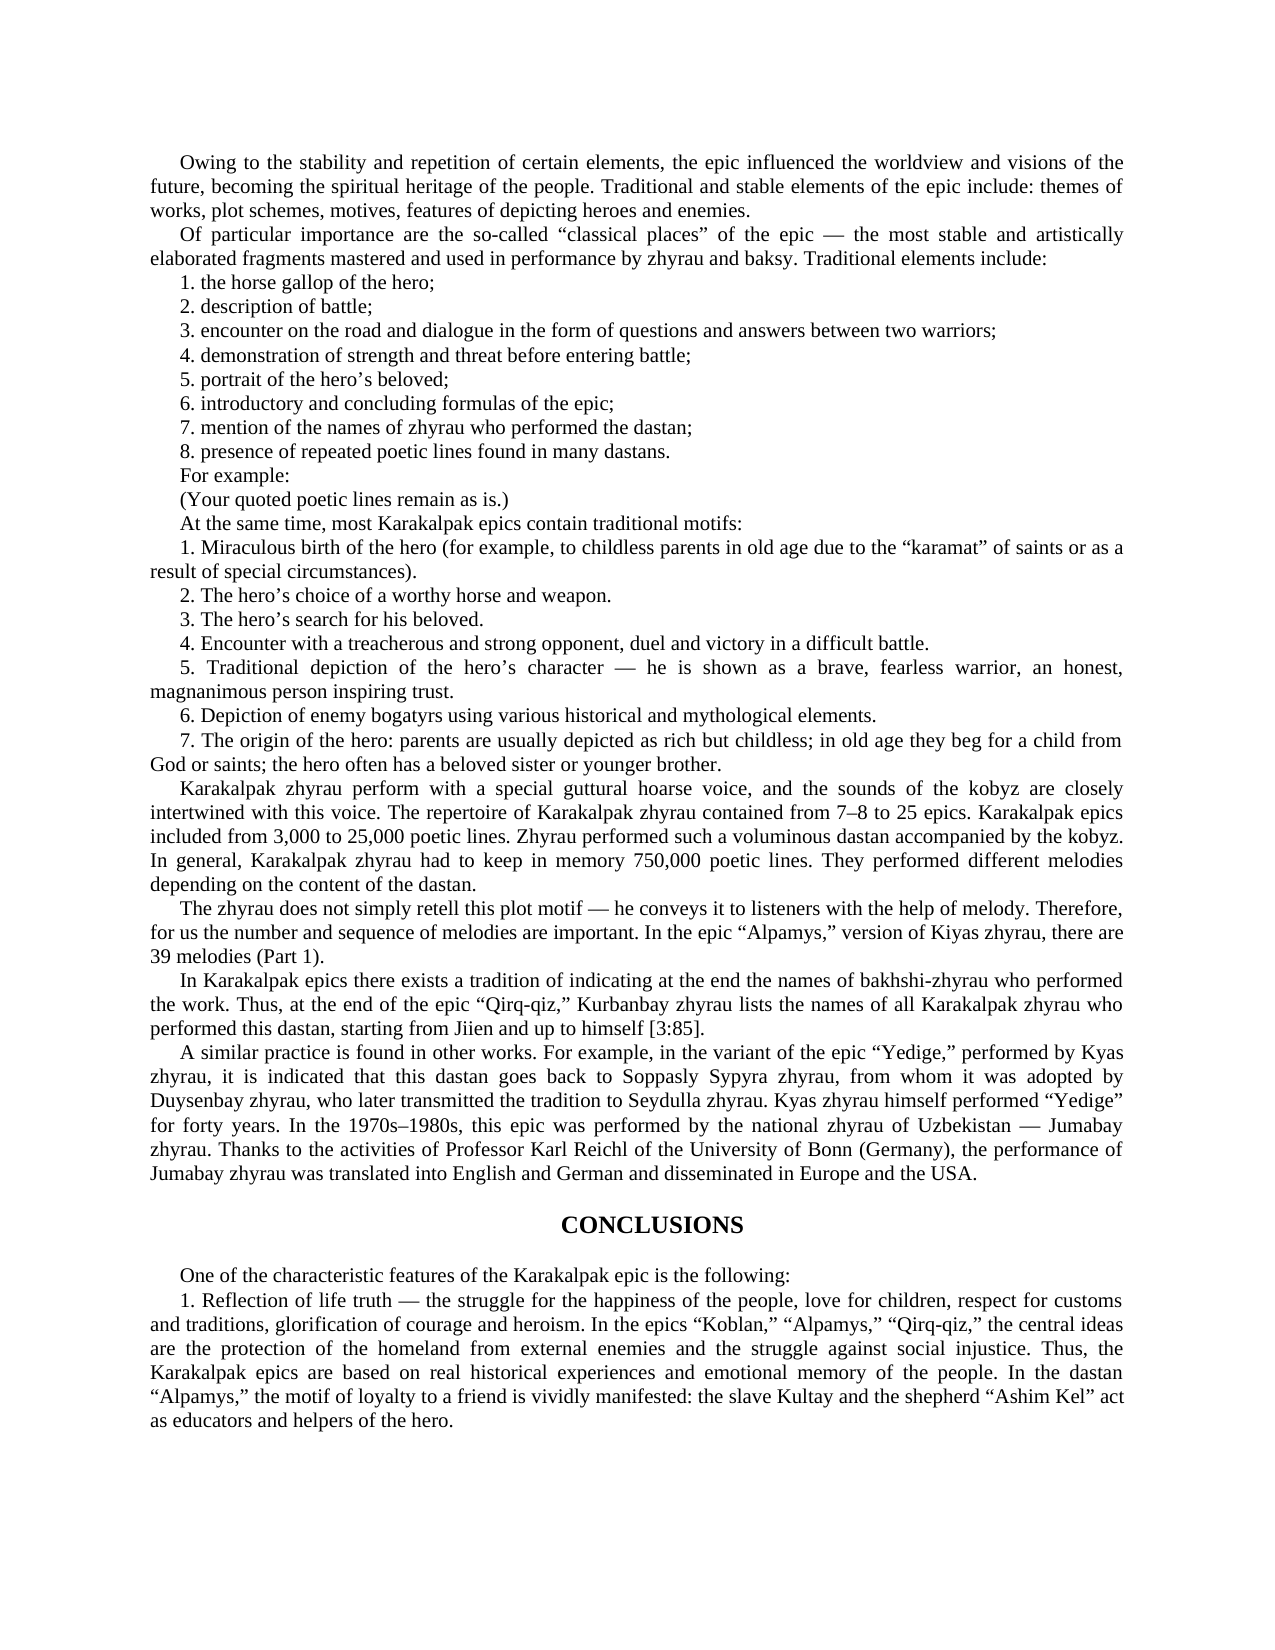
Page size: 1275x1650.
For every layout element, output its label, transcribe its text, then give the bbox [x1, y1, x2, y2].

text Owing to the stability and repetition of certain elements, the epic influenced the worldview and visions of the future, becoming the spiritual heritage of the people. Traditional and stable elements of the epic include: themes of works, plot schemes, motives, features of depicting heroes and enemies. [150, 150, 1125, 222]
text 6. Depiction of enemy bogatyrs using various historical and mythological elements. [150, 703, 1125, 727]
text 3. The hero’s search for his beloved. [150, 607, 1125, 631]
text CONCLUSIONS [150, 1210, 1125, 1238]
text 1. Miraculous birth of the hero (for example, to childless parents in old age due to the “karamat” of saints or as a result of special circumstances). [150, 535, 1125, 583]
text For example: [150, 463, 1125, 487]
text 1. the horse gallop of the hero; [150, 270, 1125, 294]
text 7. The origin of the hero: parents are usually depicted as rich but childless; in old age they beg for a child from God or saints; the hero often has a beloved sister or younger brother. [150, 727, 1125, 776]
text A similar practice is found in other works. For example, in the variant of the epic “Yedige,” performed by Kyas zhyrau, it is indicated that this dastan goes back to Soppasly Sypyra zhyrau, from whom it was adopted by Duysenbay zhyrau, who later transmitted the tradition to Seydulla zhyrau. Kyas zhyrau himself performed “Yedige” for forty years. In the 1970s–1980s, this epic was performed by the national zhyrau of Uzbekistan — Jumabay zhyrau. Thanks to the activities of Professor Karl Reichl of the University of Bonn (Germany), the performance of Jumabay zhyrau was translated into English and German and disseminated in Europe and the USA. [150, 1040, 1125, 1185]
text (Your quoted poetic lines remain as is.) [150, 487, 1125, 511]
text 5. Traditional depiction of the hero’s character — he is shown as a brave, fearless warrior, an honest, magnanimous person inspiring trust. [150, 655, 1125, 703]
text In Karakalpak epics there exists a tradition of indicating at the end the names of bakhshi-zhyrau who performed the work. Thus, at the end of the epic “Qirq-qiz,” Kurbanbay zhyrau lists the names of all Karakalpak zhyrau who performed this dastan, starting from Jiien and up to himself [3:85]. [150, 968, 1125, 1040]
text One of the characteristic features of the Karakalpak epic is the following: [150, 1263, 1125, 1287]
text 6. introductory and concluding formulas of the epic; [150, 391, 1125, 415]
text 8. presence of repeated poetic lines found in many dastans. [150, 439, 1125, 463]
text The zhyrau does not simply retell this plot motif — he conveys it to listeners with the help of melody. Therefore, for us the number and sequence of melodies are important. In the epic “Alpamys,” version of Kiyas zhyrau, there are 39 melodies (Part 1). [150, 896, 1125, 968]
text 5. portrait of the hero’s beloved; [150, 367, 1125, 391]
text At the same time, most Karakalpak epics contain traditional motifs: [150, 511, 1125, 535]
text 4. Encounter with a treacherous and strong opponent, duel and victory in a difficult battle. [150, 631, 1125, 655]
text 2. description of battle; [150, 294, 1125, 318]
text Of particular importance are the so-called “classical places” of the epic — the most stable and artistically elaborated fragments mastered and used in performance by zhyrau and baksy. Traditional elements include: [150, 222, 1125, 270]
text Karakalpak zhyrau perform with a special guttural hoarse voice, and the sounds of the kobyz are closely intertwined with this voice. The repertoire of Karakalpak zhyrau contained from 7–8 to 25 epics. Karakalpak epics included from 3,000 to 25,000 poetic lines. Zhyrau performed such a voluminous dastan accompanied by the kobyz. In general, Karakalpak zhyrau had to keep in memory 750,000 poetic lines. They performed different melodies depending on the content of the dastan. [150, 776, 1125, 896]
text 2. The hero’s choice of a worthy horse and weapon. [150, 583, 1125, 607]
text 1. Reflection of life truth — the struggle for the happiness of the people, love for children, respect for customs and traditions, glorification of courage and heroism. In the epics “Koblan,” “Alpamys,” “Qirq-qiz,” the central ideas are the protection of the homeland from external enemies and the struggle against social injustice. Thus, the Karakalpak epics are based on real historical experiences and emotional memory of the people. In the dastan “Alpamys,” the motif of loyalty to a friend is vividly manifested: the slave Kultay and the shepherd “Ashim Kel” act as educators and helpers of the hero. [150, 1287, 1125, 1432]
text 3. encounter on the road and dialogue in the form of questions and answers between two warriors; [150, 318, 1125, 342]
text 4. demonstration of strength and threat before entering battle; [150, 342, 1125, 367]
text 7. mention of the names of zhyrau who performed the dastan; [150, 415, 1125, 439]
